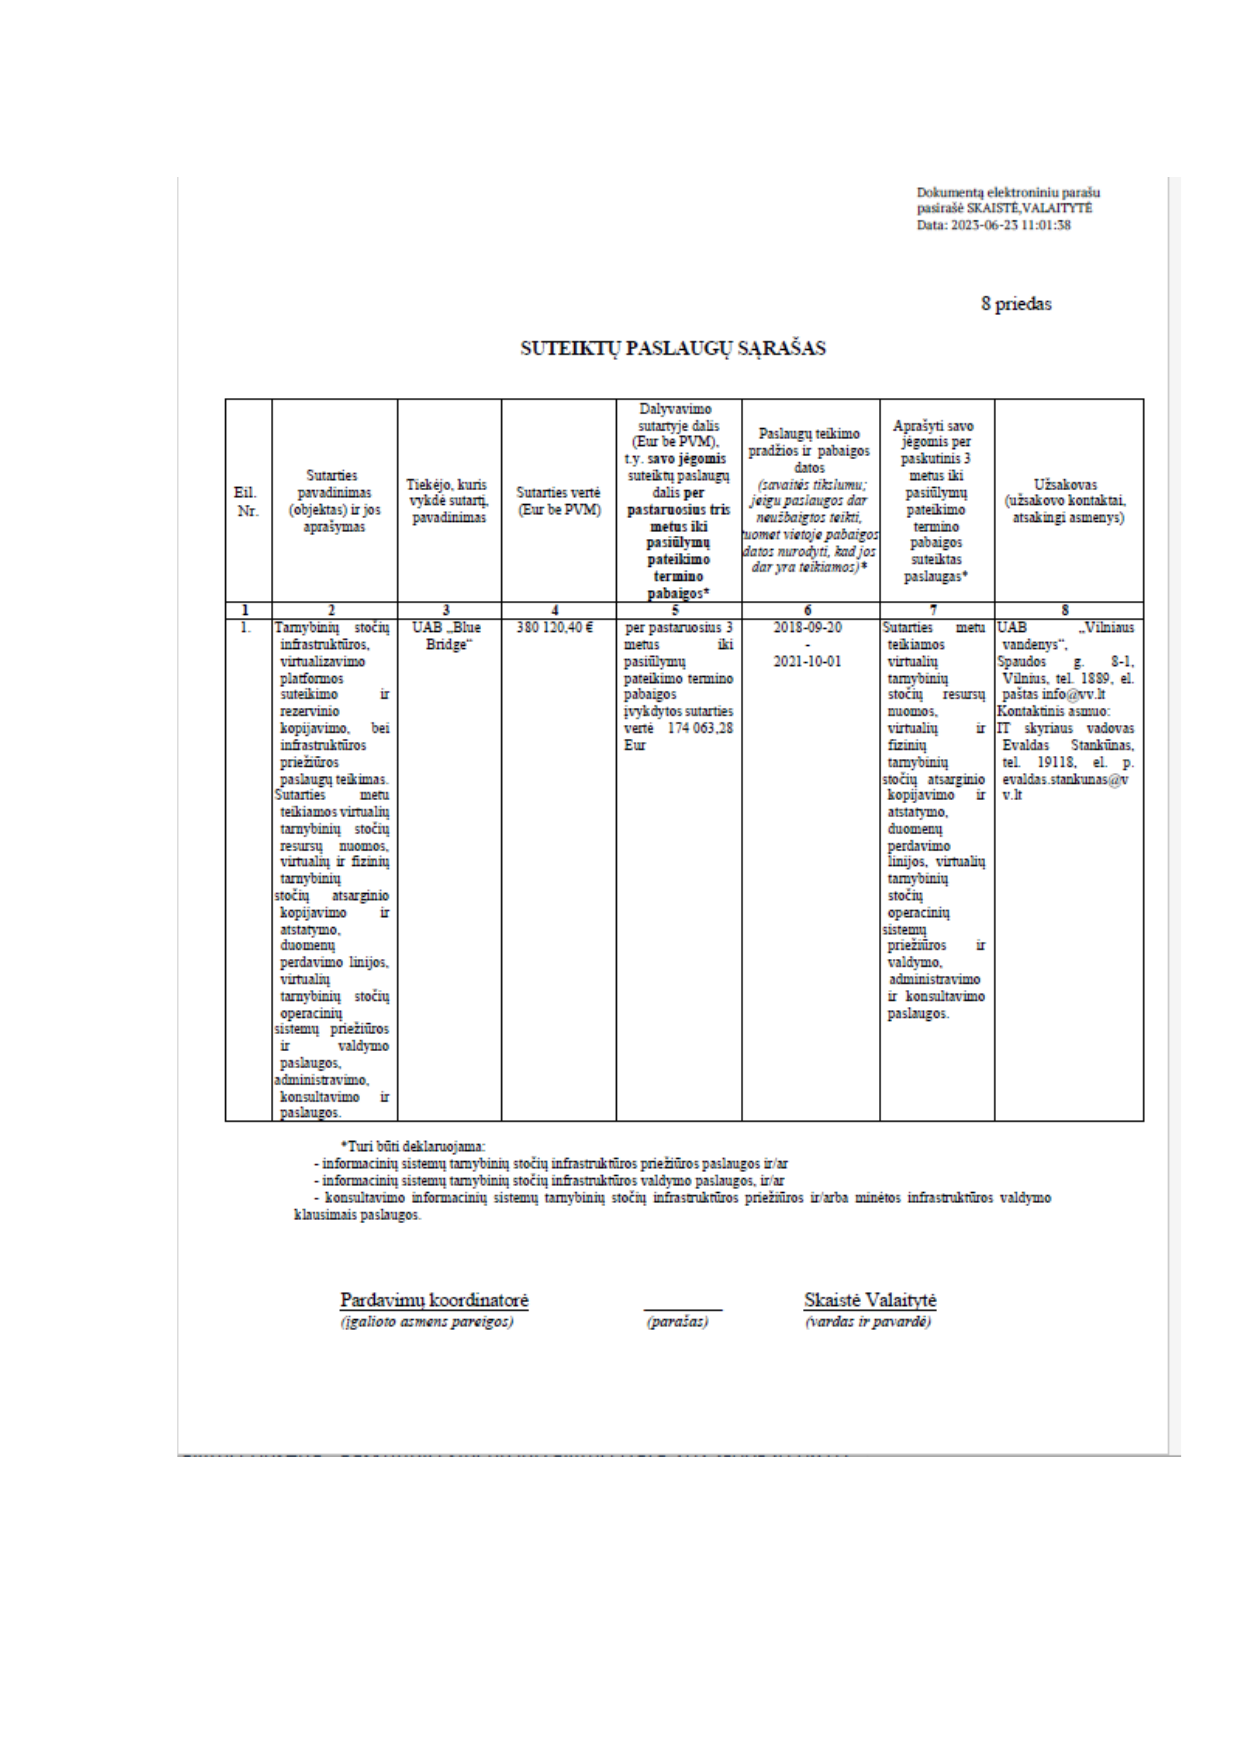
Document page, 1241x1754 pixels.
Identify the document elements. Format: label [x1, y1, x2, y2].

picture [177, 177, 1182, 1457]
